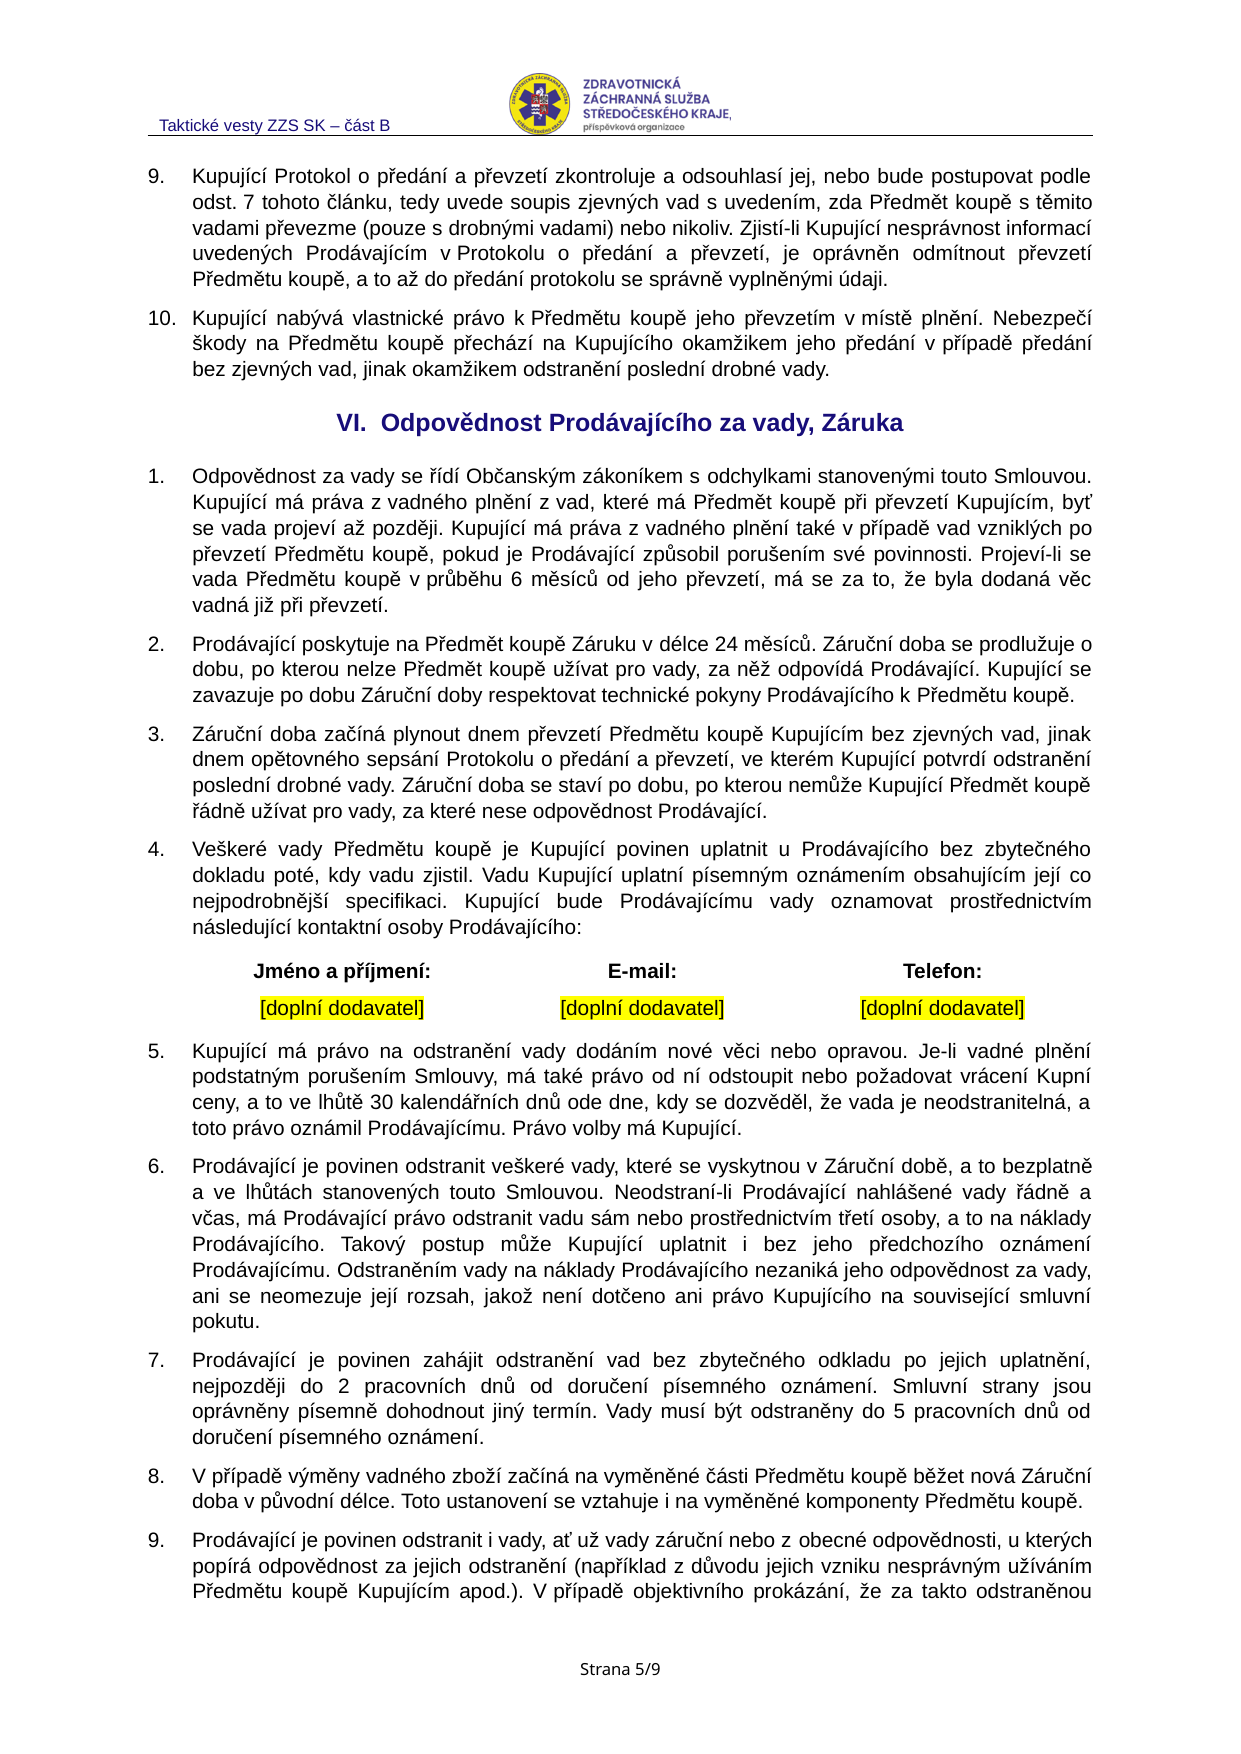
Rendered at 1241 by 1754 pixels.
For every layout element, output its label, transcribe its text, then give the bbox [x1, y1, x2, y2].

text Záruční doba začíná plynout dnem převzetí Předmětu koupě Kupujícím bez zjevných vad, jinak dnem opětovného sepsání Protokolu o předání a převzetí, ve kterém Kupující potvrdí odstranění poslední drobné vady. Záruční doba se staví po dobu, po kterou nemůže Kupující Předmět koupě řádně užívat pro vady, za které nese odpovědnost Prodávající. [148, 721, 1093, 823]
text Kupující nabývá vlastnické právo k Předmětu koupě jeho převzetím v místě plnění. Nebezpečí škody na Předmětu koupě přechází na Kupujícího okamžikem jeho předání v případě předání bez zjevných vad, jinak okamžikem odstranění poslední drobné vady. [148, 305, 1093, 381]
text Odpovědnost Prodávajícího za vady, Záruka [148, 408, 1093, 437]
text Prodávající poskytuje na Předmět koupě Záruku v délce 24 měsíců. Záruční doba se prodlužuje o dobu, po kterou nelze Předmět koupě užívat pro vady, za něž odpovídá Prodávající. Kupující se zavazuje po dobu Záruční doby respektovat technické pokyny Prodávajícího k Předmětu koupě. [148, 631, 1093, 707]
text Kupující Protokol o předání a převzetí zkontroluje a odsouhlasí jej, nebo bude postupovat podle odst. 7 tohoto článku, tedy uvede soupis zjevných vad s uvedením, zda Předmět koupě s těmito vadami převezme (pouze s drobnými vadami) nebo nikoliv. Zjistí-li Kupující nesprávnost informací uvedených Prodávajícím v Protokolu o předání a převzetí, je oprávněn odmítnout převzetí Předmětu koupě, a to až do předání protokolu se správně vyplněnými údaji. [148, 164, 1093, 291]
text Prodávající je povinen odstranit veškeré vady, které se vyskytnou v Záruční době, a to bezplatně a ve lhůtách stanovených touto Smlouvou. Neodstraní-li Prodávající nahlášené vady řádně a včas, má Prodávající právo odstranit vadu sám nebo prostřednictvím třetí osoby, a to na náklady Prodávajícího. Takový postup může Kupující uplatnit i bez jeho předchozího oznámení Prodávajícímu. Odstraněním vady na náklady Prodávajícího nezaniká jeho odpovědnost za vady, ani se neomezuje její rozsah, jakož není dotčeno ani právo Kupujícího na související smluvní pokutu. [148, 1154, 1093, 1333]
table_header Telefon: [793, 953, 1093, 989]
table_cell [doplní dodavatel] [192, 990, 492, 1026]
picture [509, 73, 731, 135]
table_header Jméno a příjmení: [192, 953, 492, 989]
table_cell [doplní dodavatel] [492, 990, 792, 1026]
table_header E-mail: [492, 953, 792, 989]
table_cell [doplní dodavatel] [793, 990, 1093, 1026]
text Prodávající je povinen zahájit odstranění vad bez zbytečného odkladu po jejich uplatnění, nejpozději do 2 pracovních dnů od doručení písemného oznámení. Smluvní strany jsou oprávněny písemně dohodnout jiný termín. Vady musí být odstraněny do 5 pracovních dnů od doručení písemného oznámení. [148, 1348, 1093, 1449]
text Odpovědnost za vady se řídí Občanským zákoníkem s odchylkami stanovenými touto Smlouvou. Kupující má práva z vadného plnění z vad, které má Předmět koupě při převzetí Kupujícím, byť se vada projeví až později. Kupující má práva z vadného plnění také v případě vad vzniklých po převzetí Předmětu koupě, pokud je Prodávající způsobil porušením své povinnosti. Projeví-li se vada Předmětu koupě v průběhu 6 měsíců od jeho převzetí, má se za to, že byla dodaná věc vadná již při převzetí. [148, 464, 1093, 617]
text V případě výměny vadného zboží začíná na vyměněné části Předmětu koupě běžet nová Záruční doba v původní délce. Toto ustanovení se vztahuje i na vyměněné komponenty Předmětu koupě. [148, 1463, 1093, 1513]
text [148, 1528, 1093, 1603]
text Veškeré vady Předmětu koupě je Kupující povinen uplatnit u Prodávajícího bez zbytečného dokladu poté, kdy vadu zjistil. Vadu Kupující uplatní písemným oznámením obsahujícím její co nejpodrobnější specifikaci. Kupující bude Prodávajícímu vady oznamovat prostřednictvím následující kontaktní osoby Prodávajícího: [148, 837, 1093, 939]
text Kupující má právo na odstranění vady dodáním nové věci nebo opravou. Je-li vadné plnění podstatným porušením Smlouvy, má také právo od ní odstoupit nebo požadovat vrácení Kupní ceny, a to ve lhůtě 30 kalendářních dnů ode dne, kdy se dozvěděl, že vada je neodstranitelná, a toto právo oznámil Prodávajícímu. Právo volby má Kupující. [148, 1038, 1093, 1140]
